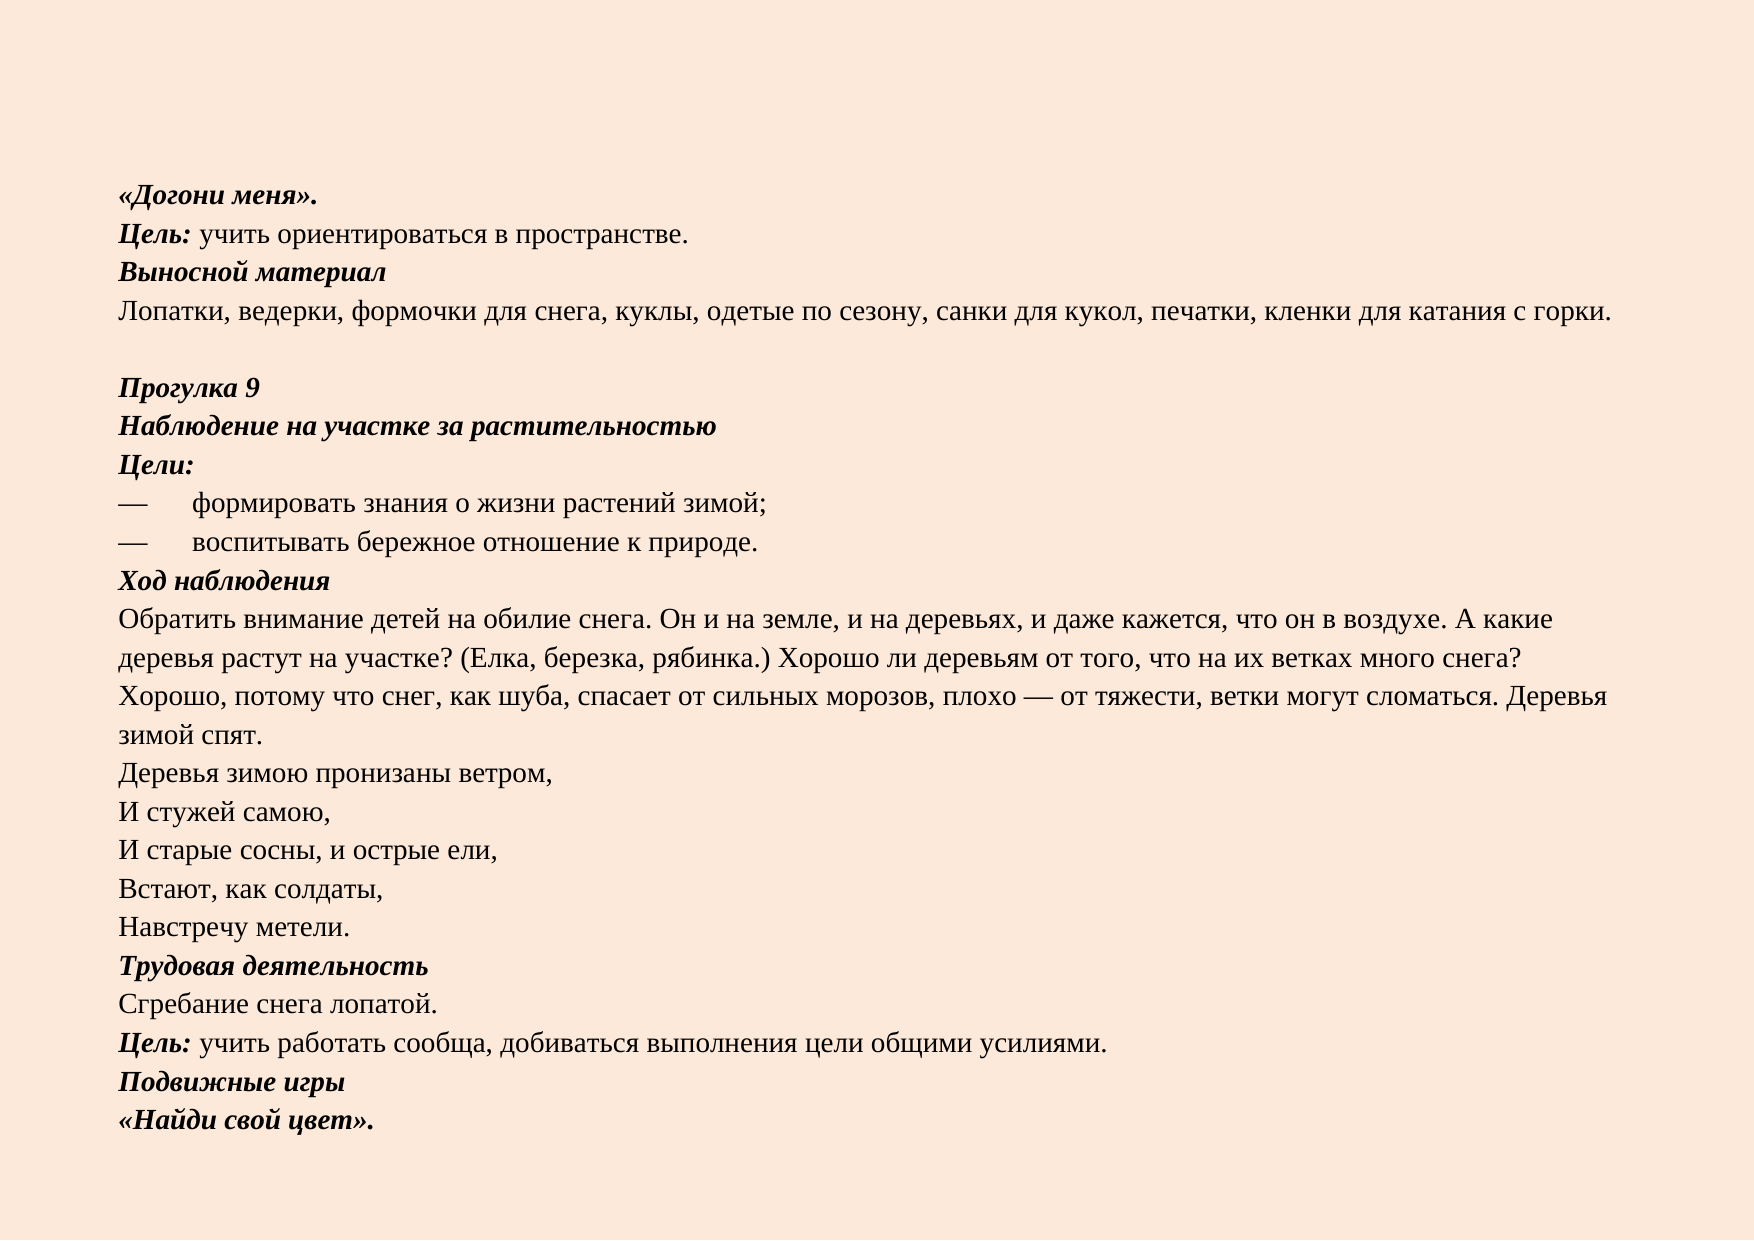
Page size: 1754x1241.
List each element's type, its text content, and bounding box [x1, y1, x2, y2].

text Прогулка 9 [118, 370, 1636, 403]
text «Догони меня». [118, 177, 1636, 211]
text Навстречу метели. [118, 909, 1636, 943]
text Лопатки, ведерки, формочки для снега, куклы, одетые по сезону, санки для кукол, печатки, кленки для катания с горки. [118, 293, 1636, 326]
text — формировать знания о жизни растений зимой; [118, 486, 1636, 519]
text Ход наблюдения [118, 563, 1636, 596]
text Подвижные игры [118, 1064, 1636, 1097]
text Цель: учить ориентироваться в пространстве. [118, 216, 1636, 249]
text Деревья зимою пронизаны ветром, [118, 755, 1636, 789]
text «Найди свой цвет». [118, 1102, 1636, 1136]
text И старые сосны, и острые ели, [118, 832, 1636, 866]
text И стужей самою, [118, 794, 1636, 827]
text Трудовая деятельность [118, 948, 1636, 982]
text Встают, как солдаты, [118, 871, 1636, 904]
text Наблюдение на участке за растительностью [118, 408, 1636, 442]
text Цель: учить работать сообща, добиваться выполнения цели общими усилиями. [118, 1025, 1636, 1059]
text — воспитывать бережное отношение к природе. [118, 524, 1636, 558]
text Выносной материал [118, 254, 1636, 288]
text Сгребание снега лопатой. [118, 987, 1636, 1020]
text Обратить внимание детей на обилие снега. Он и на земле, и на деревьях, и даже кажется, что он в воздухе. А какие деревья растут на участке? (Елка, березка, рябинка.) Хорошо ли деревьям от того, что на их ветках много снега? Хорошо, потому что снег, как шуба, спасает от сильных морозов, плохо — от тяжести, ветки могут сломаться. Деревья зимой спят. [118, 601, 1636, 750]
text Цели: [118, 447, 1636, 481]
